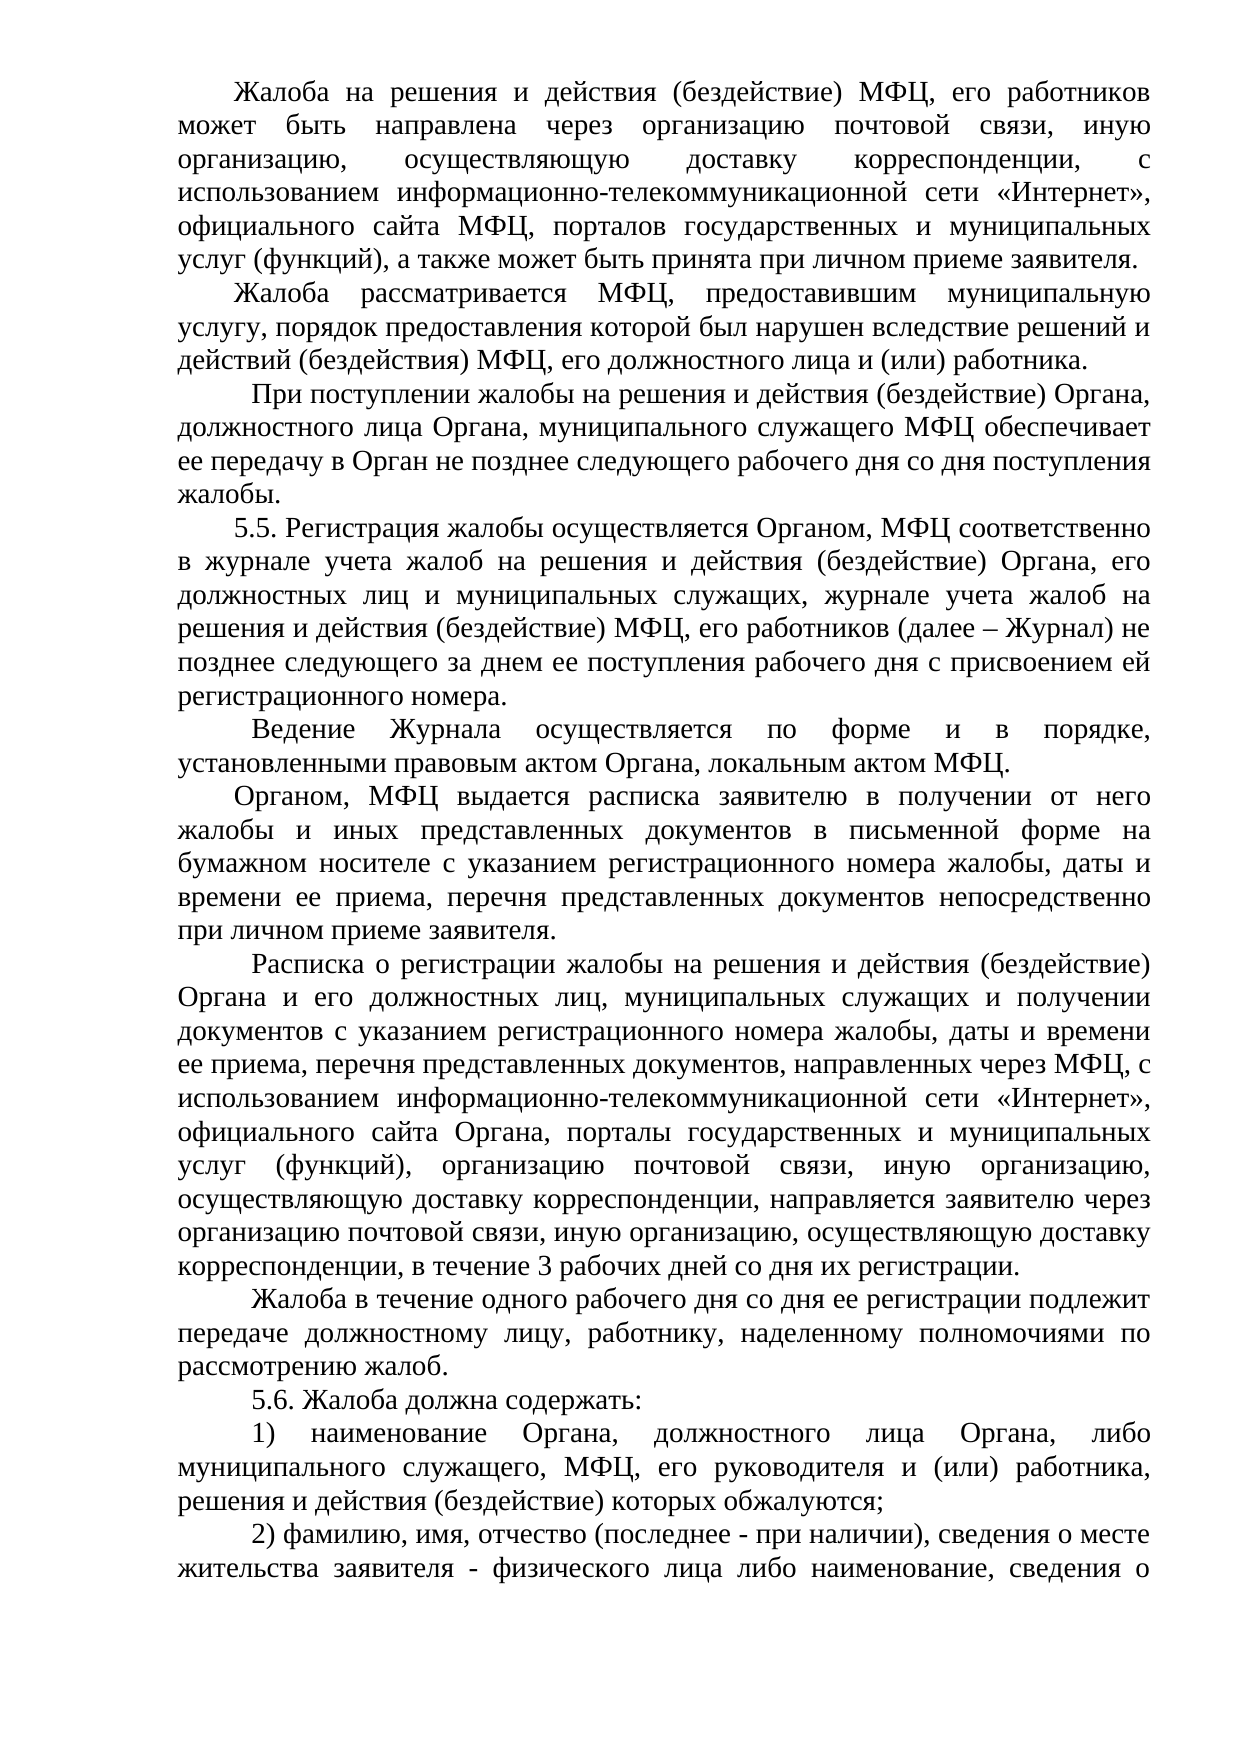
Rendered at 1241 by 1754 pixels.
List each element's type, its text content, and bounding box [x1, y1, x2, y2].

text Жалоба в течение одного рабочего дня со дня ее регистрации подлежит передаче должностному лицу, работнику, наделенному полномочиями по рассмотрению жалоб. [177, 1281, 1152, 1382]
text Расписка о регистрации жалобы на решения и действия (бездействие) Органа и его должностных лиц, муниципальных служащих и получении документов с указанием регистрационного номера жалобы, даты и времени ее приема, перечня представленных документов, направленных через МФЦ, с использованием информационно-телекоммуникационной сети «Интернет», официального сайта Органа, порталы государственных и муниципальных услуг (функций), организацию почтовой связи, иную организацию, осуществляющую доставку корреспонденции, направляется заявителю через организацию почтовой связи, иную организацию, осуществляющую доставку корреспонденции, в течение 3 рабочих дней со дня их регистрации. [177, 946, 1152, 1281]
text При поступлении жалобы на решения и действия (бездействие) Органа, должностного лица Органа, муниципального служащего МФЦ обеспечивает ее передачу в Орган не позднее следующего рабочего дня со дня поступления жалобы. [177, 376, 1152, 510]
text 5.6. Жалоба должна содержать: [177, 1382, 1152, 1416]
text 1) наименование Органа, должностного лица Органа, либо муниципального служащего, МФЦ, его руководителя и (или) работника, решения и действия (бездействие) которых обжалуются; [177, 1416, 1152, 1516]
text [177, 1516, 1152, 1583]
text Органом, МФЦ выдается расписка заявителю в получении от него жалобы и иных представленных документов в письменной форме на бумажном носителе с указанием регистрационного номера жалобы, даты и времени ее приема, перечня представленных документов непосредственно при личном приеме заявителя. [177, 778, 1152, 946]
text Ведение Журнала осуществляется по форме и в порядке, установленными правовым актом Органа, локальным актом МФЦ. [177, 711, 1152, 778]
text 5.5. Регистрация жалобы осуществляется Органом, МФЦ соответственно в журнале учета жалоб на решения и действия (бездействие) Органа, его должностных лиц и муниципальных служащих, журнале учета жалоб на решения и действия (бездействие) МФЦ, его работников (далее – Журнал) не позднее следующего за днем ее поступления рабочего дня с присвоением ей регистрационного номера. [177, 510, 1152, 711]
text Жалоба на решения и действия (бездействие) МФЦ, его работников может быть направлена через организацию почтовой связи, иную организацию, осуществляющую доставку корреспонденции, с использованием информационно-телекоммуникационной сети «Интернет», официального сайта МФЦ, порталов государственных и муниципальных услуг (функций), а также может быть принята при личном приеме заявителя. [177, 74, 1152, 275]
text Жалоба рассматривается МФЦ, предоставившим муниципальную услугу, порядок предоставления которой был нарушен вследствие решений и действий (бездействия) МФЦ, его должностного лица и (или) работника. [177, 275, 1152, 376]
